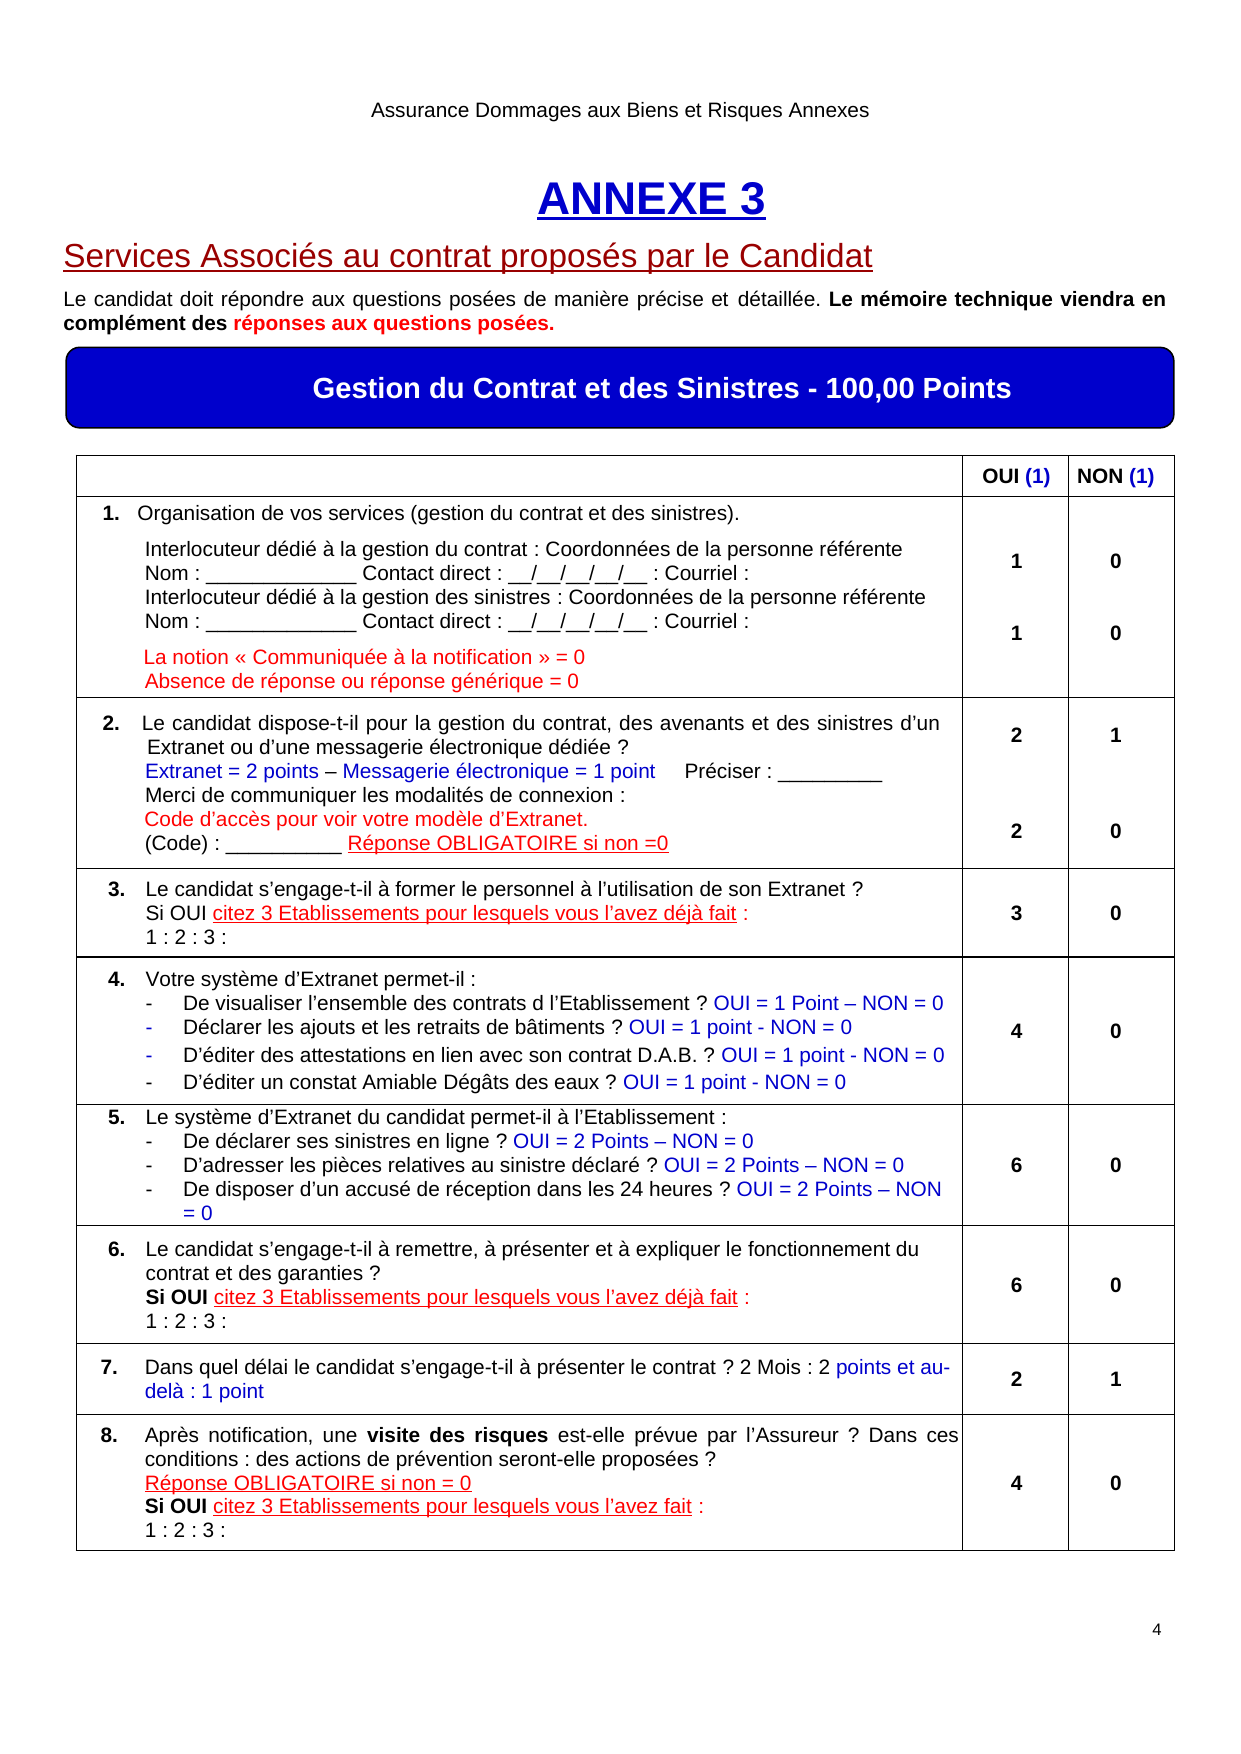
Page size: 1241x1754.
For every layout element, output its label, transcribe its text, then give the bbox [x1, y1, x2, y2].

table_cell 2 [963, 1344, 1068, 1414]
table_cell Le candidat s’engage-t-il à remettre, à présenter et à expliquer le fonctionnement du contrat et des garanties ? Si OUI citez 3 Etablissements pour lesquels vous l’avez déjà fait : 1 : 2 : 3 : [77, 1226, 962, 1343]
table_cell 0 [1069, 1415, 1174, 1550]
table_cell 0 [1069, 958, 1174, 1104]
table_cell 1 0 [1069, 698, 1174, 868]
table_cell 6 [963, 1105, 1068, 1225]
table_cell 4 [963, 958, 1068, 1104]
table_cell Le système d’Extranet du candidat permet-il à l’Etablissement : De déclarer ses sinistres en ligne ? OUI = 2 Points – NON = 0 D’adresser les pièces relatives au sinistre déclaré ? OUI = 2 Points – NON = 0 De disposer d’un accusé de réception dans les 24 heures ? OUI = 2 Points – NON = 0 [77, 1105, 962, 1225]
table_cell 3 [963, 869, 1068, 956]
table_cell 2. Le candidat dispose-t-il pour la gestion du contrat, des avenants et des sinistres d’un Extranet ou d’une messagerie électronique dédiée ? Extranet = 2 points – Messagerie électronique = 1 point Préciser : _________ Merci de communiquer les modalités de connexion : Code d’accès pour voir votre modèle d’Extranet. (Code) : __________ Réponse OBLIGATOIRE si non =0 [77, 698, 962, 868]
table_cell 1 1 [963, 497, 1068, 697]
table_cell 0 [1069, 1105, 1174, 1225]
text Services Associés au contrat proposés par le Candidat [63, 236, 1240, 275]
table_cell Le candidat s’engage-t-il à former le personnel à l’utilisation de son Extranet ? Si OUI citez 3 Etablissements pour lesquels vous l’avez déjà fait : 1 : 2 : 3 : [77, 869, 962, 956]
table_header NON (1) [1069, 456, 1174, 496]
table_cell 0 [1069, 869, 1174, 956]
table_cell 6 [963, 1226, 1068, 1343]
table_header [77, 456, 962, 496]
text ANNEXE 3 [63, 172, 1240, 224]
text Le candidat doit répondre aux questions posées de manière précise et détaillée. Le mémoire technique viendra en complément des réponses aux questions posées. [63, 287, 1167, 334]
table_cell 0 [1069, 1226, 1174, 1343]
table_cell Dans quel délai le candidat s’engage-t-il à présenter le contrat ? 2 Mois : 2 points et au-delà : 1 point [77, 1344, 962, 1414]
table_cell Après notification, une visite des risques est-elle prévue par l’Assureur ? Dans ces conditions : des actions de prévention seront-elle proposées ? Réponse OBLIGATOIRE si non = 0 Si OUI citez 3 Etablissements pour lesquels vous l’avez fait : 1 : 2 : 3 : [77, 1415, 962, 1550]
table_header OUI (1) [963, 456, 1068, 496]
table_cell 2 2 [963, 698, 1068, 868]
table_cell 1 [1069, 1344, 1174, 1414]
table_cell 4 [963, 1415, 1068, 1550]
table_cell 1. Organisation de vos services (gestion du contrat et des sinistres). Interlocuteur dédié à la gestion du contrat : Coordonnées de la personne référente Nom : _____________ Contact direct : __/__/__/__/__ : Courriel : Interlocuteur dédié à la gestion des sinistres : Coordonnées de la personne référente Nom : _____________ Contact direct : __/__/__/__/__ : Courriel : La notion « Communiquée à la notification » = 0 Absence de réponse ou réponse générique = 0 [77, 497, 962, 697]
table_cell Votre système d’Extranet permet-il : De visualiser l’ensemble des contrats d l’Etablissement ? OUI = 1 Point – NON = 0 Déclarer les ajouts et les retraits de bâtiments ? OUI = 1 point - NON = 0 D’éditer des attestations en lien avec son contrat D.A.B. ? OUI = 1 point - NON = 0 D’éditer un constat Amiable Dégâts des eaux ? OUI = 1 point - NON = 0 [77, 958, 962, 1104]
table_cell 0 0 [1069, 497, 1174, 697]
